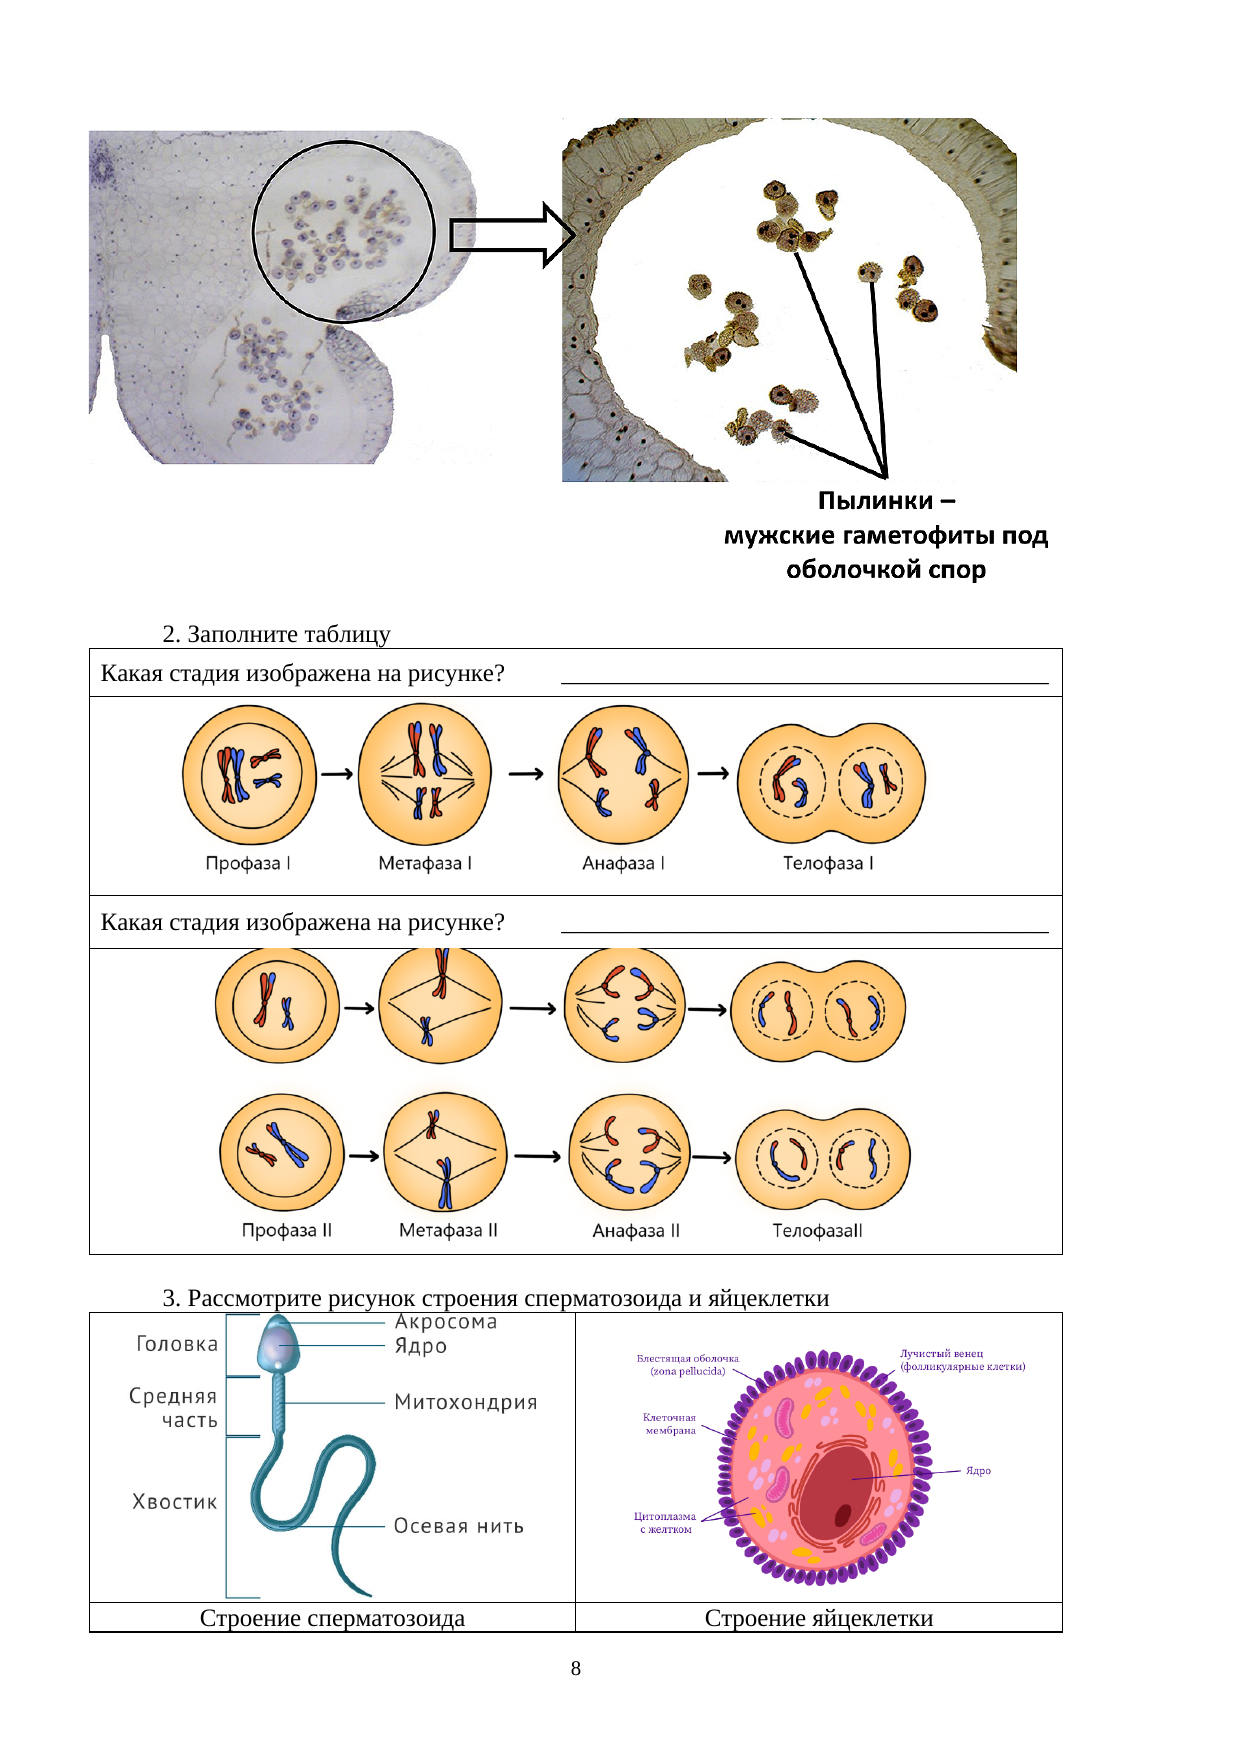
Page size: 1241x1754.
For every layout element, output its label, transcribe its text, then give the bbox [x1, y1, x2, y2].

text 3. Рассмотрите рисунок строения сперматозоида и яйцеклетки [89, 1283, 1063, 1312]
table_cell Какая стадия изображена на рисунке? _______________________________________ [90, 896, 1062, 948]
table_cell Строение яйцеклетки [576, 1603, 1062, 1631]
picture [120, 1313, 546, 1602]
table_cell [90, 949, 100, 1254]
table_header [576, 1313, 1062, 1602]
picture [100, 696, 1063, 895]
table_header [90, 1313, 120, 1602]
table_cell [90, 697, 100, 895]
picture [88, 118, 1063, 591]
text 2. Заполните таблицу [89, 619, 1063, 648]
table_cell Строение сперматозоида [90, 1603, 575, 1631]
table_header Какая стадия изображена на рисунке? _______________________________________ [90, 649, 1062, 696]
picture [100, 948, 1063, 1254]
picture [606, 1323, 1032, 1592]
table_header [546, 1313, 575, 1602]
